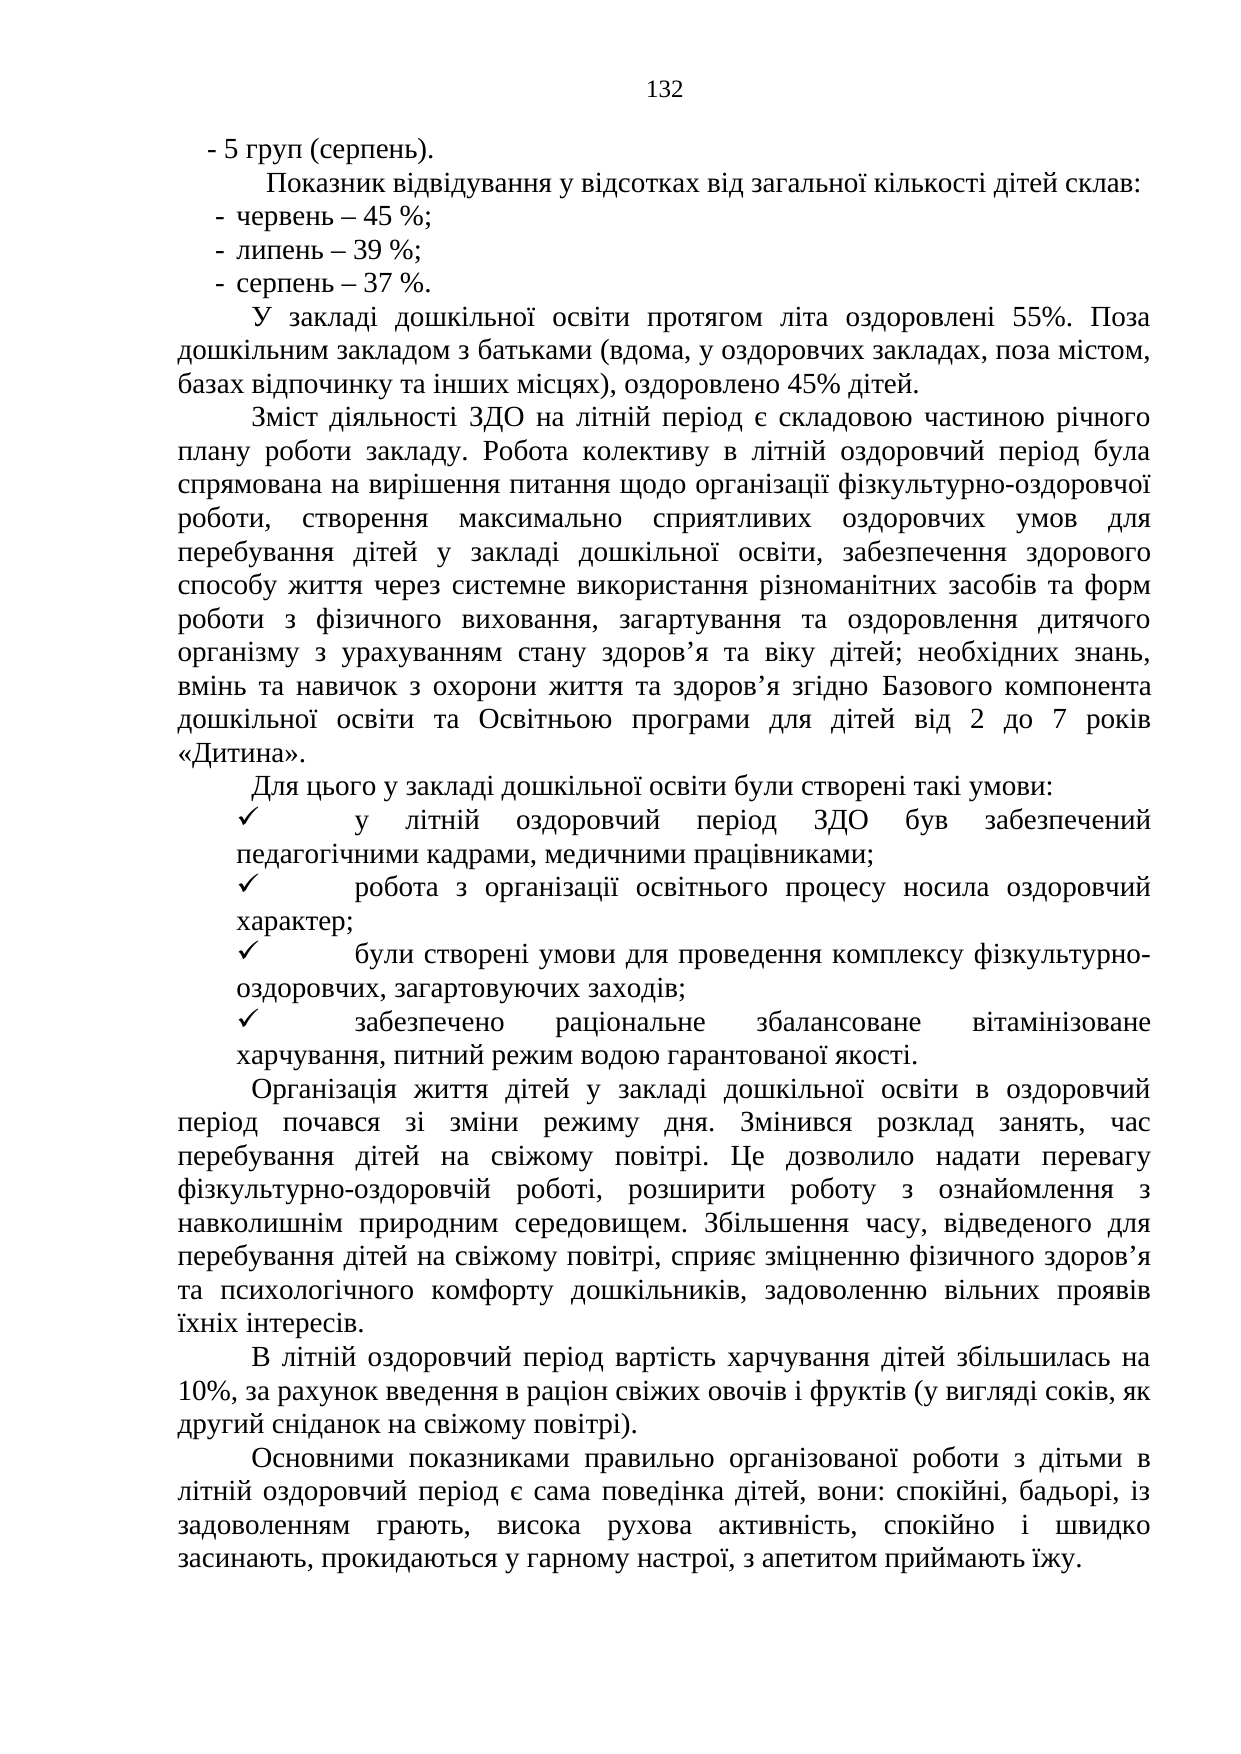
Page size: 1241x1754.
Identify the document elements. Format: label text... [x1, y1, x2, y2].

text - 5 груп (серпень). [177, 131, 1152, 165]
text Для цього у закладі дошкільної освіти були створені такі умови: [177, 768, 1152, 802]
list робота з організації освітнього процесу носила оздоровчий характер; [236, 869, 1152, 936]
list забезпечено раціональне збалансоване вітамінізоване харчування, питний режим водою гарантованої якості. [236, 1004, 1152, 1071]
text В літній оздоровчий період вартість харчування дітей збільшилась на 10%, за рахунок введення в раціон свіжих овочів і фруктів (у вигляді соків, як другий сніданок на свіжому повітрі). [177, 1339, 1152, 1440]
list серпень – 37 %. [215, 265, 1152, 299]
text Показник відвідування у відсотках від загальної кількості дітей склав: [177, 165, 1152, 198]
text Зміст діяльності ЗДО на літній період є складовою частиною річного плану роботи закладу. Робота колективу в літній оздоровчий період була спрямована на вирішення питання щодо організації фізкультурно-оздоровчої роботи, створення максимально сприятливих оздоровчих умов для перебування дітей у закладі дошкільної освіти, забезпечення здорового способу життя через системне використання різноманітних засобів та форм роботи з фізичного виховання, загартування та оздоровлення дитячого організму з урахуванням стану здоров’я та віку дітей; необхідних знань, вмінь та навичок з охорони життя та здоров’я згідно Базового компонента дошкільної освіти та Освітньою програми для дітей від 2 до 7 років «Дитина». [177, 399, 1152, 768]
list липень – 39 %; [215, 232, 1152, 265]
text Основними показниками правильно організованої роботи з дітьми в літній оздоровчий період є сама поведінка дітей, вони: спокійні, бадьорі, із задоволенням грають, висока рухова активність, спокійно і швидко засинають, прокидаються у гарному настрої, з апетитом приймають їжу. [177, 1440, 1152, 1574]
list червень – 45 %; [215, 198, 1152, 232]
list У закладі дошкільної освіти протягом літа оздоровлені 55%. Поза дошкільним закладом з батьками (вдома, у оздоровчих закладах, поза містом, базах відпочинку та інших місцях), оздоровлено 45% дітей. [177, 299, 1152, 399]
list були створені умови для проведення комплексу фізкультурно-оздоровчих, загартовуючих заходів; [236, 936, 1152, 1004]
text Організація життя дітей у закладі дошкільної освіти в оздоровчий період почався зі зміни режиму дня. Змінився розклад занять, час перебування дітей на свіжому повітрі. Це дозволило надати перевагу фізкультурно-оздоровчій роботі, розширити роботу з ознайомлення з навколишнім природним середовищем. Збільшення часу, відведеного для перебування дітей на свіжому повітрі, сприяє зміцненню фізичного здоров’я та психологічного комфорту дошкільників, задоволенню вільних проявів їхніх інтересів. [177, 1071, 1152, 1339]
list у літній оздоровчий період ЗДО був забезпечений педагогічними кадрами, медичними працівниками; [236, 802, 1152, 869]
